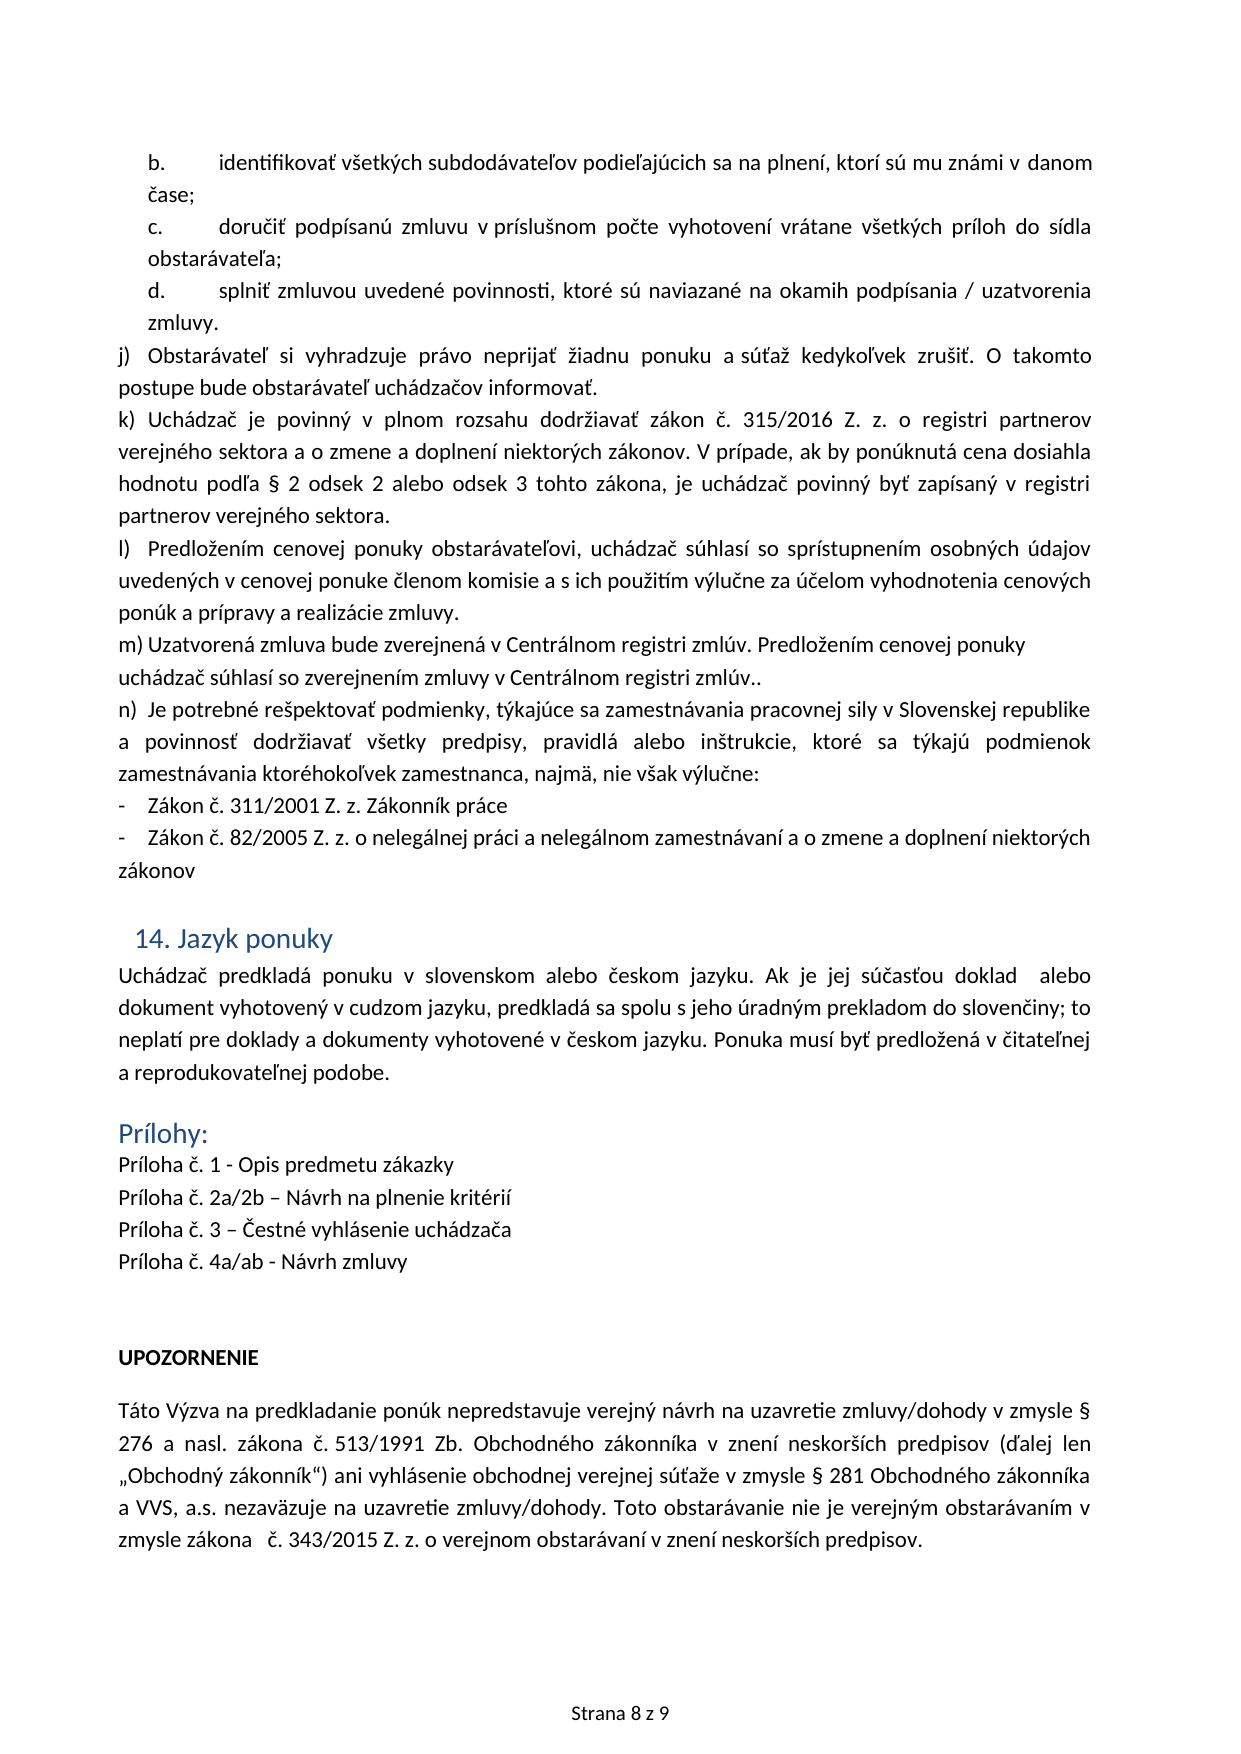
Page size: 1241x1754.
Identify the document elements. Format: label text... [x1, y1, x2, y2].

text Príloha č. 2a/2b – Návrh na plnenie kritérií [118, 1183, 1093, 1211]
list Obstarávateľ si vyhradzuje právo neprijať žiadnu ponuku a súťaž kedykoľvek zrušiť. O takomto postupe bude obstarávateľ uchádzačov informovať. [118, 341, 1093, 401]
list Uzatvorená zmluva bude zverejnená v Centrálnom registri zmlúv. Predložením cenovej ponuky uchádzač súhlasí so zverejnením zmluvy v Centrálnom registri zmlúv.. [118, 630, 1093, 691]
list Zákon č. 311/2001 Z. z. Zákonník práce [118, 791, 1093, 819]
text Príloha č. 3 – Čestné vyhlásenie uchádzača [118, 1215, 1093, 1243]
list Je potrebné rešpektovať podmienky, týkajúce sa zamestnávania pracovnej sily v Slovenskej republike a povinnosť dodržiavať všetky predpisy, pravidlá alebo inštrukcie, ktoré sa týkajú podmienok zamestnávania ktoréhokoľvek zamestnanca, najmä, nie však výlučne: [118, 695, 1093, 787]
list Zákon č. 82/2005 Z. z. o nelegálnej práci a nelegálnom zamestnávaní a o zmene a doplnení niektorých zákonov [118, 823, 1093, 884]
text Prílohy: [118, 1115, 1093, 1150]
list identifikovať všetkých subdodávateľov podieľajúcich sa na plnení, ktorí sú mu známi v danom čase; [148, 148, 1093, 208]
text Táto Výzva na predkladanie ponúk nepredstavuje verejný návrh na uzavretie zmluvy/dohody v zmysle § 276 a nasl. zákona č. 513/1991 Zb. Obchodného zákonníka v znení neskorších predpisov (ďalej len „Obchodný zákonník“) ani vyhlásenie obchodnej verejnej súťaže v zmysle § 281 Obchodného zákonníka a VVS, a.s. nezaväzuje na uzavretie zmluvy/dohody. Toto obstarávanie nie je verejným obstarávaním v zmysle zákona č. 343/2015 Z. z. o verejnom obstarávaní v znení neskorších predpisov. [118, 1397, 1093, 1553]
text Príloha č. 1 - Opis predmetu zákazky [118, 1150, 1093, 1178]
text Jazyk ponuky [134, 920, 1093, 956]
list Predložením cenovej ponuky obstarávateľovi, uchádzač súhlasí so sprístupnením osobných údajov uvedených v cenovej ponuke členom komisie a s ich použitím výlučne za účelom vyhodnotenia cenových ponúk a prípravy a realizácie zmluvy. [118, 534, 1093, 626]
list Uchádzač je povinný v plnom rozsahu dodržiavať zákon č. 315/2016 Z. z. o registri partnerov verejného sektora a o zmene a doplnení niektorých zákonov. V prípade, ak by ponúknutá cena dosiahla hodnotu podľa § 2 odsek 2 alebo odsek 3 tohto zákona, je uchádzač povinný byť zapísaný v registri partnerov verejného sektora. [118, 405, 1093, 530]
list doručiť podpísanú zmluvu v príslušnom počte vyhotovení vrátane všetkých príloh do sídla obstarávateľa; [148, 212, 1093, 272]
list splniť zmluvou uvedené povinnosti, ktoré sú naviazané na okamih podpísania / uzatvorenia zmluvy. [148, 276, 1093, 337]
text UPOZORNENIE [118, 1343, 1093, 1372]
list Uchádzač predkladá ponuku v slovenskom alebo českom jazyku. Ak je jej súčasťou doklad alebo dokument vyhotovený v cudzom jazyku, predkladá sa spolu s jeho úradným prekladom do slovenčiny; to neplatí pre doklady a dokumenty vyhotovené v českom jazyku. Ponuka musí byť predložená v čitateľnej a reprodukovateľnej podobe. [118, 961, 1093, 1086]
text Príloha č. 4a/ab - Návrh zmluvy [118, 1247, 1093, 1275]
